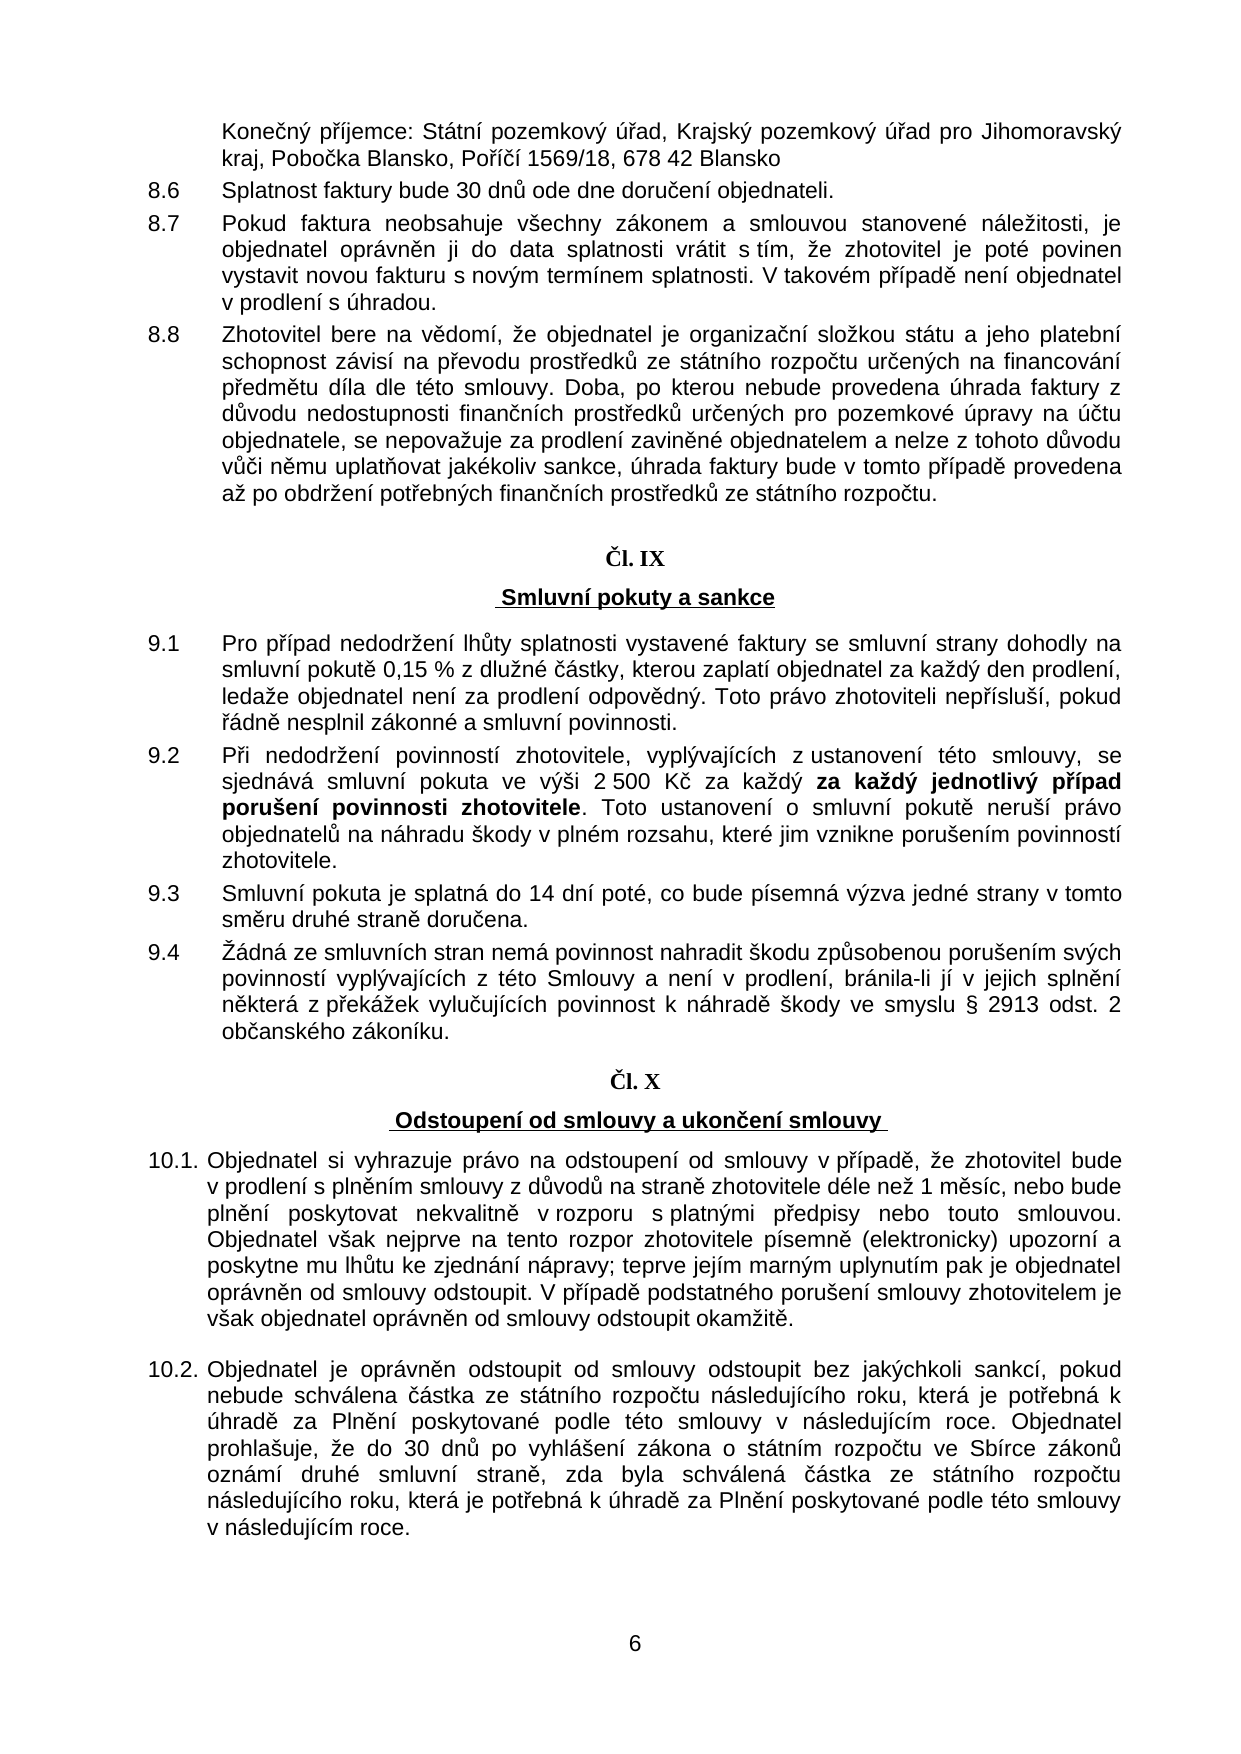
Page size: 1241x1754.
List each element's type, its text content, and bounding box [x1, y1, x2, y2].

list Smluvní pokuta je splatná do 14 dní poté, co bude písemná výzva jedné strany v tomto směru druhé straně doručena. [148, 879, 1122, 932]
list Pro případ nedodržení lhůty splatnosti vystavené faktury se smluvní strany dohodly na smluvní pokutě 0,15 % z dlužné částky, kterou zaplatí objednatel za každý den prodlení, ledaže objednatel není za prodlení odpovědný. Toto právo zhotoviteli nepřísluší, pokud řádně nesplnil zákonné a smluvní povinnosti. [148, 630, 1122, 735]
subtitle Čl. X [148, 1068, 1122, 1094]
list Při nedodržení povinností zhotovitele, vyplývajících z ustanovení této smlouvy, se sjednává smluvní pokuta ve výši 2 500 Kč za každý za každý jednotlivý případ porušení povinnosti zhotovitele. Toto ustanovení o smluvní pokutě neruší právo objednatelů na náhradu škody v plném rozsahu, které jim vznikne porušením povinností zhotovitele. [148, 742, 1122, 873]
list Objednatel si vyhrazuje právo na odstoupení od smlouvy v případě, že zhotovitel bude v prodlení s plněním smlouvy z důvodů na straně zhotovitele déle než 1 měsíc, nebo bude plnění poskytovat nekvalitně v rozporu s platnými předpisy nebo touto smlouvou. Objednatel však nejprve na tento rozpor zhotovitele písemně (elektronicky) upozorní a poskytne mu lhůtu ke zjednání nápravy; teprve jejím marným uplynutím pak je objednatel oprávněn od smlouvy odstoupit. V případě podstatného porušení smlouvy zhotovitelem je však objednatel oprávněn od smlouvy odstoupit okamžitě. [148, 1147, 1122, 1332]
list Žádná ze smluvních stran nemá povinnost nahradit škodu způsobenou porušením svých povinností vyplývajících z této Smlouvy a není v prodlení, bránila-li jí v jejich splnění některá z překážek vylučujících povinnost k náhradě škody ve smyslu § 2913 odst. 2 občanského zákoníku. [148, 938, 1122, 1044]
list Objednatel je oprávněn odstoupit od smlouvy odstoupit bez jakýchkoli sankcí, pokud nebude schválena částka ze státního rozpočtu následujícího roku, která je potřebná k úhradě za Plnění poskytované podle této smlouvy v následujícím roce. Objednatel prohlašuje, že do 30 dnů po vyhlášení zákona o státním rozpočtu ve Sbírce zákonů oznámí druhé smluvní straně, zda byla schválená částka ze státního rozpočtu následujícího roku, která je potřebná k úhradě za Plnění poskytované podle této smlouvy v následujícím roce. [148, 1356, 1122, 1540]
text Konečný příjemce: Státní pozemkový úřad, Krajský pozemkový úřad pro Jihomoravský kraj, Pobočka Blansko, Poříčí 1569/18, 678 42 Blansko [221, 118, 1122, 171]
list Zhotovitel bere na vědomí, že objednatel je organizační složkou státu a jeho platební schopnost závisí na převodu prostředků ze státního rozpočtu určených na financování předmětu díla dle této smlouvy. Doba, po kterou nebude provedena úhrada faktury z důvodu nedostupnosti finančních prostředků určených pro pozemkové úpravy na účtu objednatele, se nepovažuje za prodlení zaviněné objednatelem a nelze z tohoto důvodu vůči němu uplatňovat jakékoliv sankce, úhrada faktury bude v tomto případě provedena až po obdržení potřebných finančních prostředků ze státního rozpočtu. [148, 321, 1122, 506]
list Pokud faktura neobsahuje všechny zákonem a smlouvou stanovené náležitosti, je objednatel oprávněn ji do data splatnosti vrátit s tím, že zhotovitel je poté povinen vystavit novou fakturu s novým termínem splatnosti. V takovém případě není objednatel v prodlení s úhradou. [148, 210, 1122, 315]
subtitle Čl. IX [148, 545, 1122, 571]
subtitle Odstoupení od smlouvy a ukončení smlouvy [148, 1107, 1122, 1134]
subtitle Smluvní pokuty a sankce [148, 584, 1122, 611]
list Splatnost faktury bude 30 dnů ode dne doručení objednateli. [148, 177, 1122, 203]
